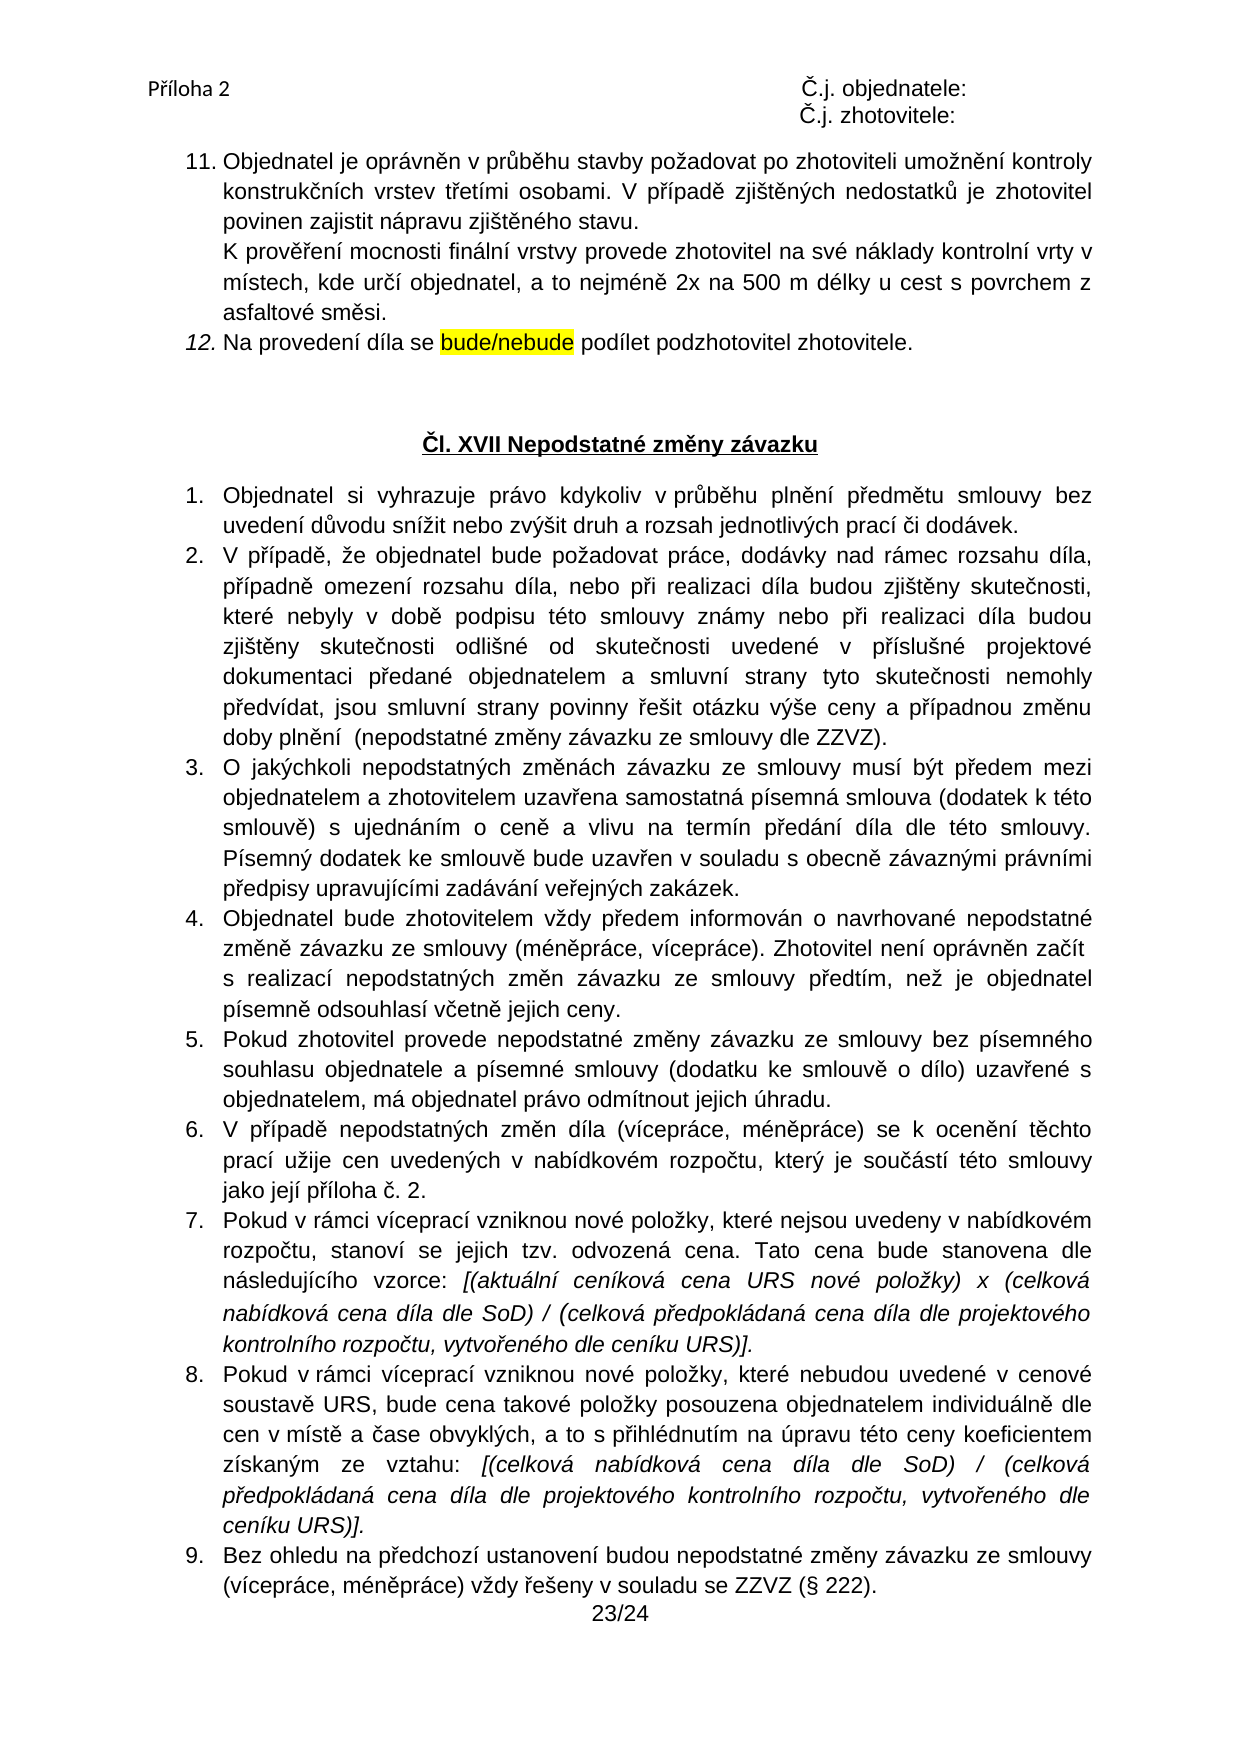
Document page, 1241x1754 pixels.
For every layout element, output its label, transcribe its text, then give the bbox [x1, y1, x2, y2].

list Objednatel bude zhotovitelem vždy předem informován o navrhované nepodstatné změně závazku ze smlouvy (méněpráce, vícepráce). Zhotovitel není oprávněn začít s realizací nepodstatných změn závazku ze smlouvy předtím, než je objednatel písemně odsouhlasí včetně jejich ceny. [185, 905, 1093, 1022]
list Na provedení díla se bude/nebude podílet podzhotovitel zhotovitele. [574, 329, 1093, 355]
list Na provedení díla se bude/nebude podílet podzhotovitel zhotovitele. [185, 329, 440, 355]
list O jakýchkoli nepodstatných změnách závazku ze smlouvy musí být předem mezi objednatelem a zhotovitelem uzavřena samostatná písemná smlouva (dodatek k této smlouvě) s ujednáním o ceně a vlivu na termín předání díla dle této smlouvy. Písemný dodatek ke smlouvě bude uzavřen v souladu s obecně závaznými právními předpisy upravujícími zadávání veřejných zakázek. [185, 754, 1093, 901]
list K prověření mocnosti finální vrstvy provede zhotovitel na své náklady kontrolní vrty v místech, kde určí objednatel, a to nejméně 2x na 500 m délky u cest s povrchem z asfaltové směsi. [223, 238, 1093, 325]
list V případě, že objednatel bude požadovat práce, dodávky nad rámec rozsahu díla, případně omezení rozsahu díla, nebo při realizaci díla budou zjištěny skutečnosti, které nebyly v době podpisu této smlouvy známy nebo při realizaci díla budou zjištěny skutečnosti odlišné od skutečnosti uvedené v příslušné projektové dokumentaci předané objednatelem a smluvní strany tyto skutečnosti nemohly předvídat, jsou smluvní strany povinny řešit otázku výše ceny a případnou změnu doby plnění (nepodstatné změny závazku ze smlouvy dle ZZVZ). [185, 542, 1093, 750]
text Čl. XVII Nepodstatné změny závazku [148, 431, 1093, 457]
list Pokud zhotovitel provede nepodstatné změny závazku ze smlouvy bez písemného souhlasu objednatele a písemné smlouvy (dodatku ke smlouvě o dílo) uzavřené s objednatelem, má objednatel právo odmítnout jejich úhradu. [185, 1026, 1093, 1112]
list Bez ohledu na předchozí ustanovení budou nepodstatné změny závazku ze smlouvy (vícepráce, méněpráce) vždy řešeny v souladu se ZZVZ (§ 222). [185, 1542, 1093, 1599]
list V případě nepodstatných změn díla (vícepráce, méněpráce) se k ocenění těchto prací užije cen uvedených v nabídkovém rozpočtu, který je součástí této smlouvy jako její příloha č. 2. [185, 1116, 1093, 1203]
list Pokud v rámci víceprací vzniknou nové položky, které nejsou uvedeny v nabídkovém rozpočtu, stanoví se jejich tzv. odvozená cena. Tato cena bude stanovena dle následujícího vzorce: [(aktuální ceníková cena URS nové položky) x (celková nabídková cena díla dle SoD) / (celková předpokládaná cena díla dle projektového kontrolního rozpočtu, vytvořeného dle ceníku URS)]. [185, 1207, 1093, 1357]
list Pokud v rámci víceprací vzniknou nové položky, které nebudou uvedené v cenové soustavě URS, bude cena takové položky posouzena objednatelem individuálně dle cen v místě a čase obvyklých, a to s přihlédnutím na úpravu této ceny koeficientem získaným ze vztahu: [(celková nabídková cena díla dle SoD) / (celková předpokládaná cena díla dle projektového kontrolního rozpočtu, vytvořeného dle ceníku URS)]. [185, 1361, 1093, 1538]
list Objednatel je oprávněn v průběhu stavby požadovat po zhotoviteli umožnění kontroly konstrukčních vrstev třetími osobami. V případě zjištěných nedostatků je zhotovitel povinen zajistit nápravu zjištěného stavu. [185, 148, 1093, 234]
list Objednatel si vyhrazuje právo kdykoliv v průběhu plnění předmětu smlouvy bez uvedení důvodu snížit nebo zvýšit druh a rozsah jednotlivých prací či dodávek. [185, 482, 1093, 538]
